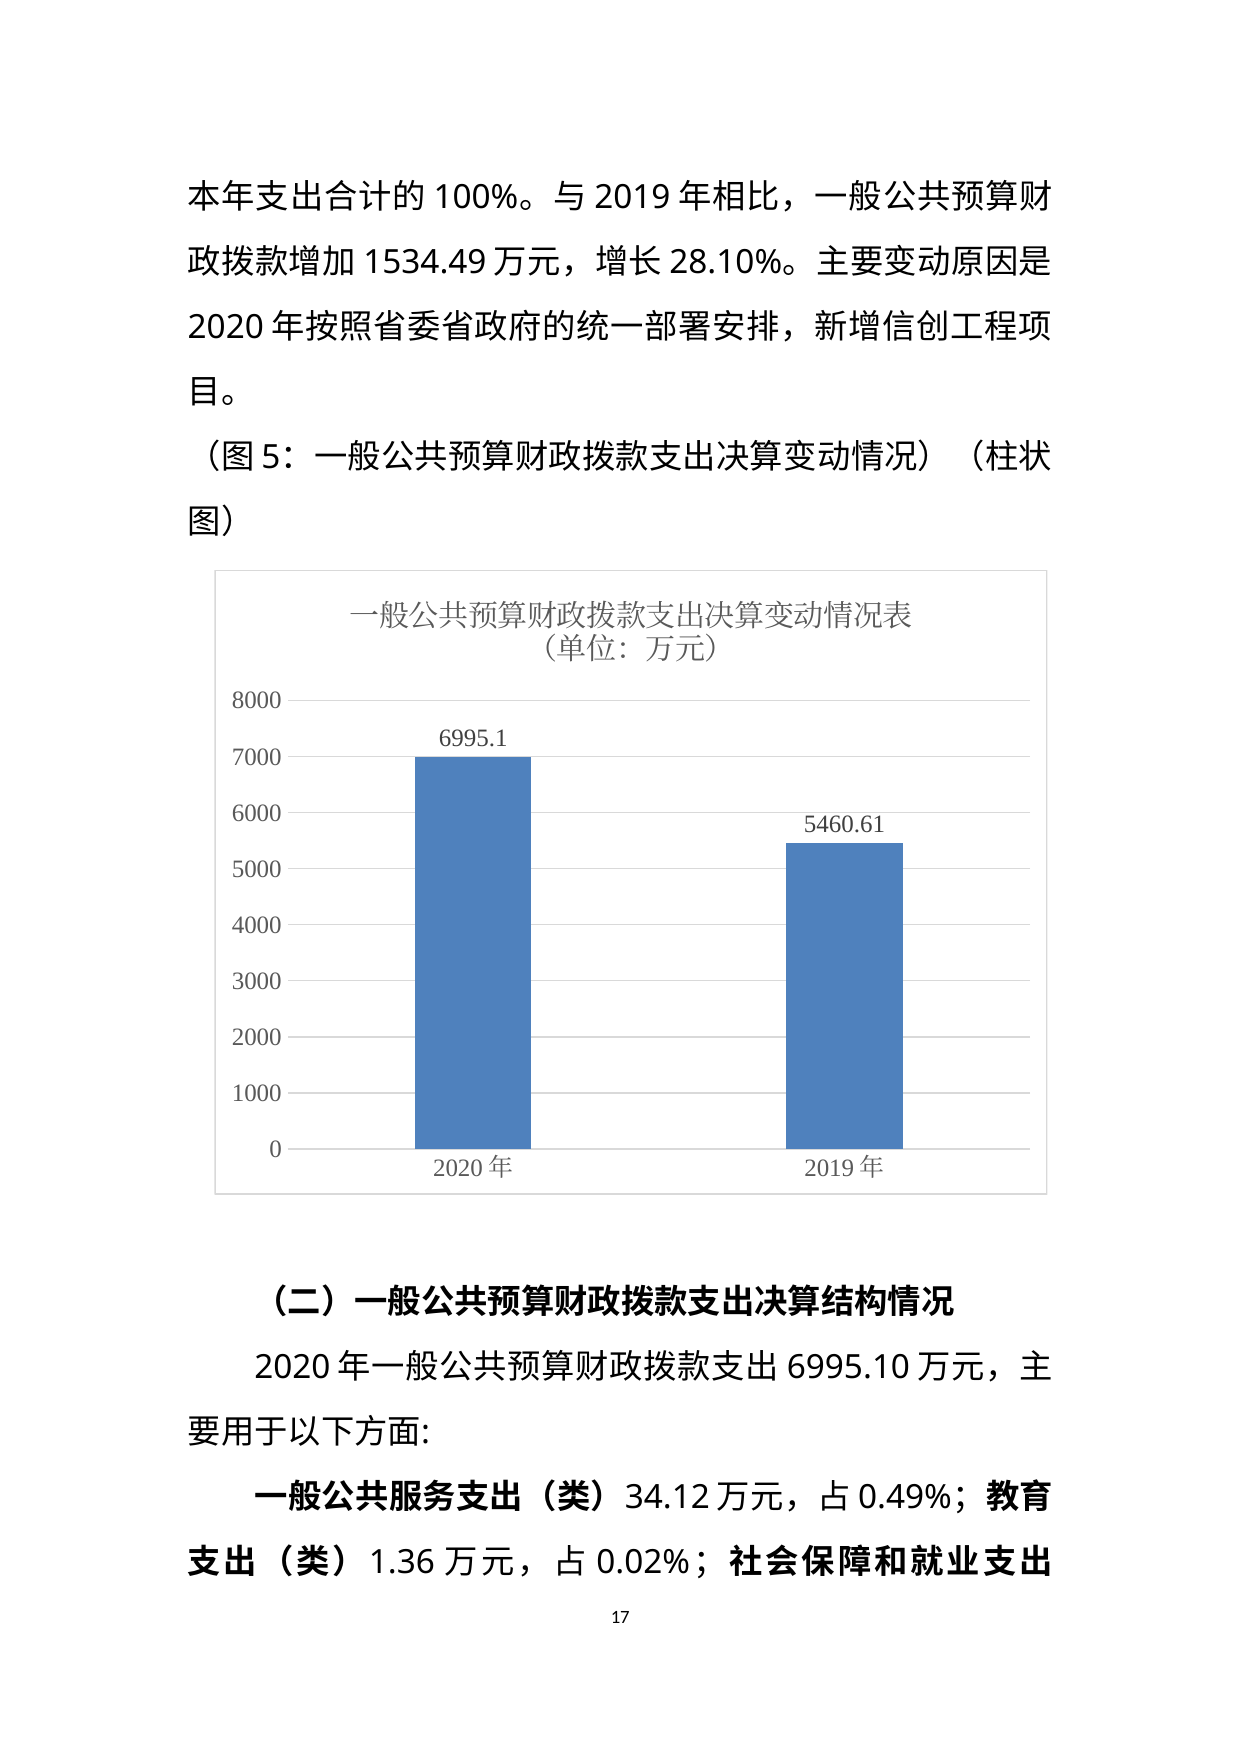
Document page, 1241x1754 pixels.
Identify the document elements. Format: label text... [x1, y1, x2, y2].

text （图5：一般公共预算财政拨款支出决算变动情况）（柱状图） [187, 422, 1053, 552]
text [187, 162, 1053, 422]
text 2020年一般公共预算财政拨款支出6995.10万元，主要用于以下方面: [187, 1332, 1053, 1462]
text （二）一般公共预算财政拨款支出决算结构情况 [187, 1267, 1053, 1332]
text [187, 1462, 1053, 1592]
